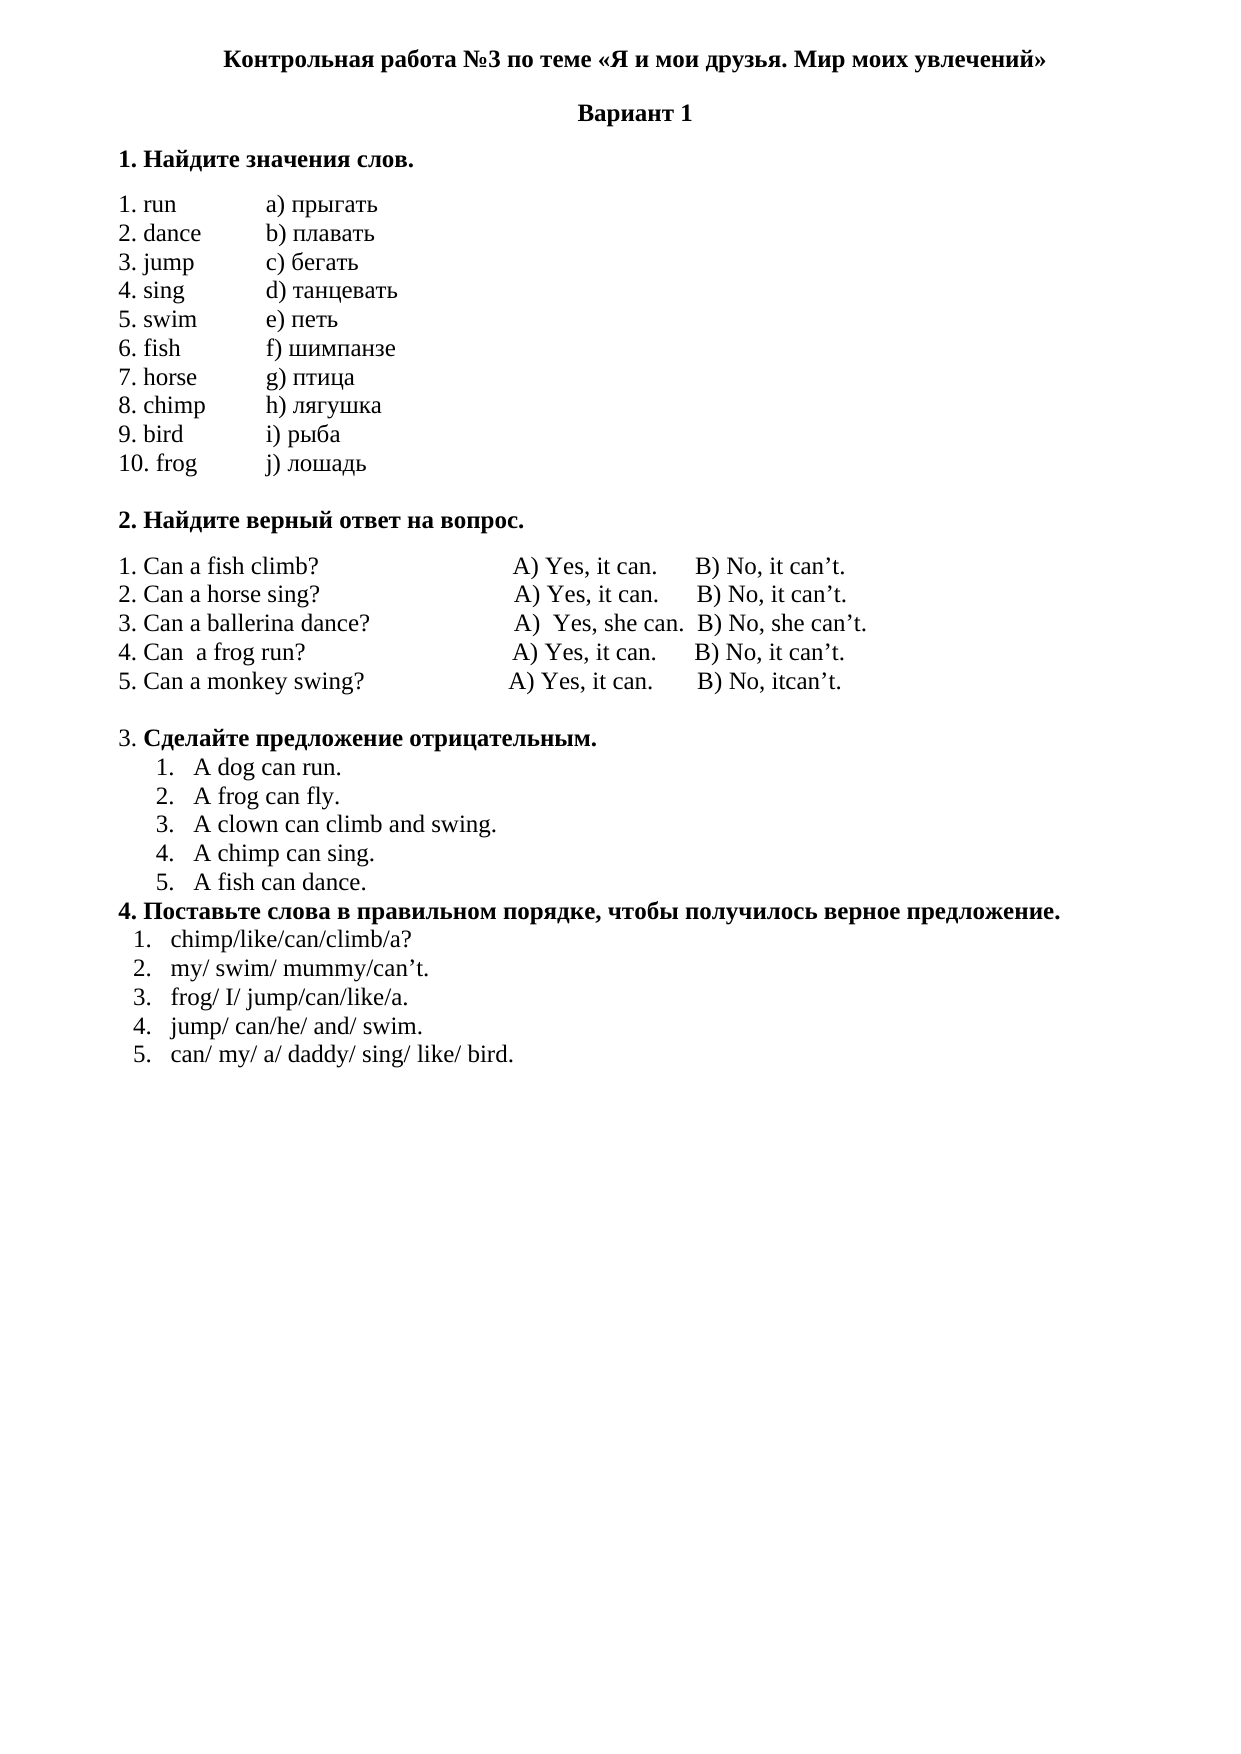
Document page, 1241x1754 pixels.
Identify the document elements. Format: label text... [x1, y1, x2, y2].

text Контрольная работа №3 по теме «Я и мои друзья. Мир моих увлечений» [118, 44, 1152, 73]
list A clown can climb and swing. [156, 809, 1152, 838]
text 10. frog j) лошадь [118, 448, 1152, 477]
list can/ my/ a/ daddy/ sing/ like/ bird. [133, 1039, 1152, 1068]
text 5. swim е) петь [118, 304, 1152, 333]
text 4. Поставьте слова в правильном порядке, чтобы получилось верное предложение. [118, 896, 1152, 924]
text 1. Can a fish climb? A) Yes, it can. B) No, it can’t. [118, 551, 1152, 579]
text 1. Найдите значения слов. [118, 144, 1152, 172]
text 3. Сделайте предложение отрицательным. [118, 723, 1152, 752]
text 3. Can a ballerina dance? A) Yes, she can. B) No, she can’t. [118, 608, 1152, 637]
text 4. sing d) танцевать [118, 275, 1152, 304]
list frog/ I/ jump/can/like/a. [133, 982, 1152, 1011]
list A dog can run. [156, 752, 1152, 781]
text 1. run a) прыгать [118, 189, 1152, 218]
text 4. Can a frog run? A) Yes, it can. B) No, it can’t. [118, 637, 1152, 666]
list A fish can dance. [156, 867, 1152, 896]
text 8. chimp h) лягушка [118, 390, 1152, 419]
text 2. Найдите верный ответ на вопрос. [118, 505, 1152, 534]
text 2. Can a horse sing? A) Yes, it can. B) No, it can’t. [118, 579, 1152, 608]
text 3. jump с) бегать [118, 247, 1152, 275]
text Вариант 1 [118, 98, 1152, 127]
text 7. horse g) птица [118, 362, 1152, 390]
list chimp/like/can/climb/a? [133, 924, 1152, 953]
text 6. fish f) шимпанзе [118, 333, 1152, 362]
list my/ swim/ mummy/can’t. [133, 953, 1152, 982]
list jump/ can/he/ and/ swim. [133, 1011, 1152, 1039]
list A frog can fly. [156, 781, 1152, 809]
text 2. dance b) плавать [118, 218, 1152, 247]
text 5. Can a monkey swing? A) Yes, it can. B) No, itcan’t. [118, 666, 1152, 694]
list A chimp can sing. [156, 838, 1152, 867]
text 9. bird i) рыба [118, 419, 1152, 448]
